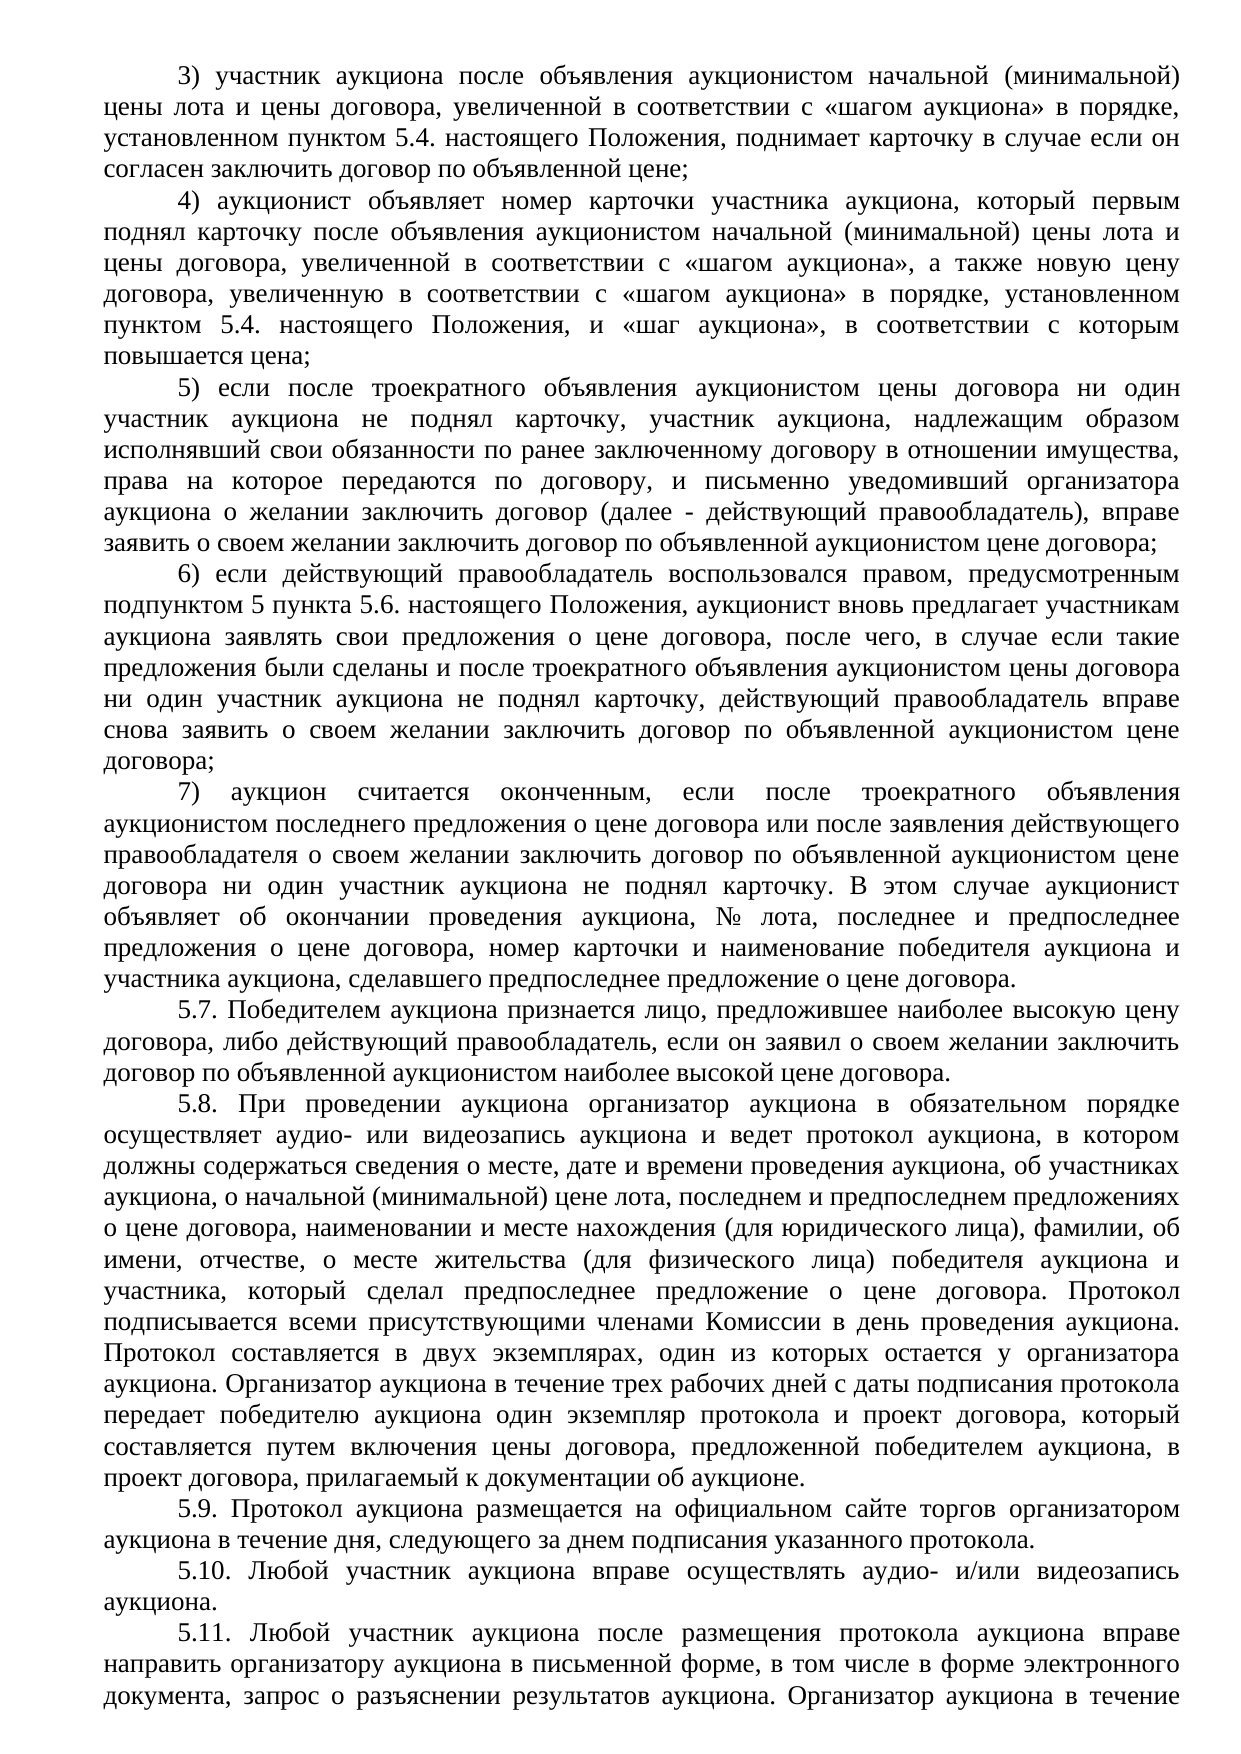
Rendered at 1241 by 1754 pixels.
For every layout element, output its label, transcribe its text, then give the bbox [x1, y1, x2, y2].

text 4) аукционист объявляет номер карточки участника аукциона, который первым поднял карточку после объявления аукционистом начальной (минимальной) цены лота и цены договора, увеличенной в соответствии с «шагом аукциона», а также новую цену договора, увеличенную в соответствии с «шагом аукциона» в порядке, установленном пунктом 5.4. настоящего Положения, и «шаг аукциона», в соответствии с которым повышается цена; [103, 184, 1181, 371]
text 5.8. При проведении аукциона организатор аукциона в обязательном порядке осуществляет аудио- или видеозапись аукциона и ведет протокол аукциона, в котором должны содержаться сведения о месте, дате и времени проведения аукциона, об участниках аукциона, о начальной (минимальной) цене лота, последнем и предпоследнем предложениях о цене договора, наименовании и месте нахождения (для юридического лица), фамилии, об имени, отчестве, о месте жительства (для физического лица) победителя аукциона и участника, который сделал предпоследнее предложение о цене договора. Протокол подписывается всеми присутствующими членами Комиссии в день проведения аукциона. Протокол составляется в двух экземплярах, один из которых остается у организатора аукциона. Организатор аукциона в течение трех рабочих дней с даты подписания протокола передает победителю аукциона один экземпляр протокола и проект договора, который составляется путем включения цены договора, предложенной победителем аукциона, в проект договора, прилагаемый к документации об аукционе. [103, 1087, 1181, 1492]
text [103, 1616, 1181, 1710]
text 6) если действующий правообладатель воспользовался правом, предусмотренным подпунктом 5 пункта 5.6. настоящего Положения, аукционист вновь предлагает участникам аукциона заявлять свои предложения о цене договора, после чего, в случае если такие предложения были сделаны и после троекратного объявления аукционистом цены договора ни один участник аукциона не поднял карточку, действующий правообладатель вправе снова заявить о своем желании заключить договор по объявленной аукционистом цене договора; [103, 557, 1181, 776]
text 5) если после троекратного объявления аукционистом цены договора ни один участник аукциона не поднял карточку, участник аукциона, надлежащим образом исполнявший свои обязанности по ранее заключенному договору в отношении имущества, права на которое передаются по договору, и письменно уведомивший организатора аукциона о желании заключить договор (далее - действующий правообладатель), вправе заявить о своем желании заключить договор по объявленной аукционистом цене договора; [103, 371, 1181, 557]
text 5.9. Протокол аукциона размещается на официальном сайте торгов организатором аукциона в течение дня, следующего за днем подписания указанного протокола. [103, 1492, 1181, 1554]
text 5.7. Победителем аукциона признается лицо, предложившее наиболее высокую цену договора, либо действующий правообладатель, если он заявил о своем желании заключить договор по объявленной аукционистом наиболее высокой цене договора. [103, 993, 1181, 1087]
text 7) аукцион считается оконченным, если после троекратного объявления аукционистом последнего предложения о цене договора или после заявления действующего правообладателя о своем желании заключить договор по объявленной аукционистом цене договора ни один участник аукциона не поднял карточку. В этом случае аукционист объявляет об окончании проведения аукциона, № лота, последнее и предпоследнее предложения о цене договора, номер карточки и наименование победителя аукциона и участника аукциона, сделавшего предпоследнее предложение о цене договора. [103, 776, 1181, 993]
text 5.10. Любой участник аукциона вправе осуществлять аудио- и/или видеозапись аукциона. [103, 1554, 1181, 1616]
text 3) участник аукциона после объявления аукционистом начальной (минимальной) цены лота и цены договора, увеличенной в соответствии с «шагом аукциона» в порядке, установленном пунктом 5.4. настоящего Положения, поднимает карточку в случае если он согласен заключить договор по объявленной цене; [103, 59, 1181, 184]
